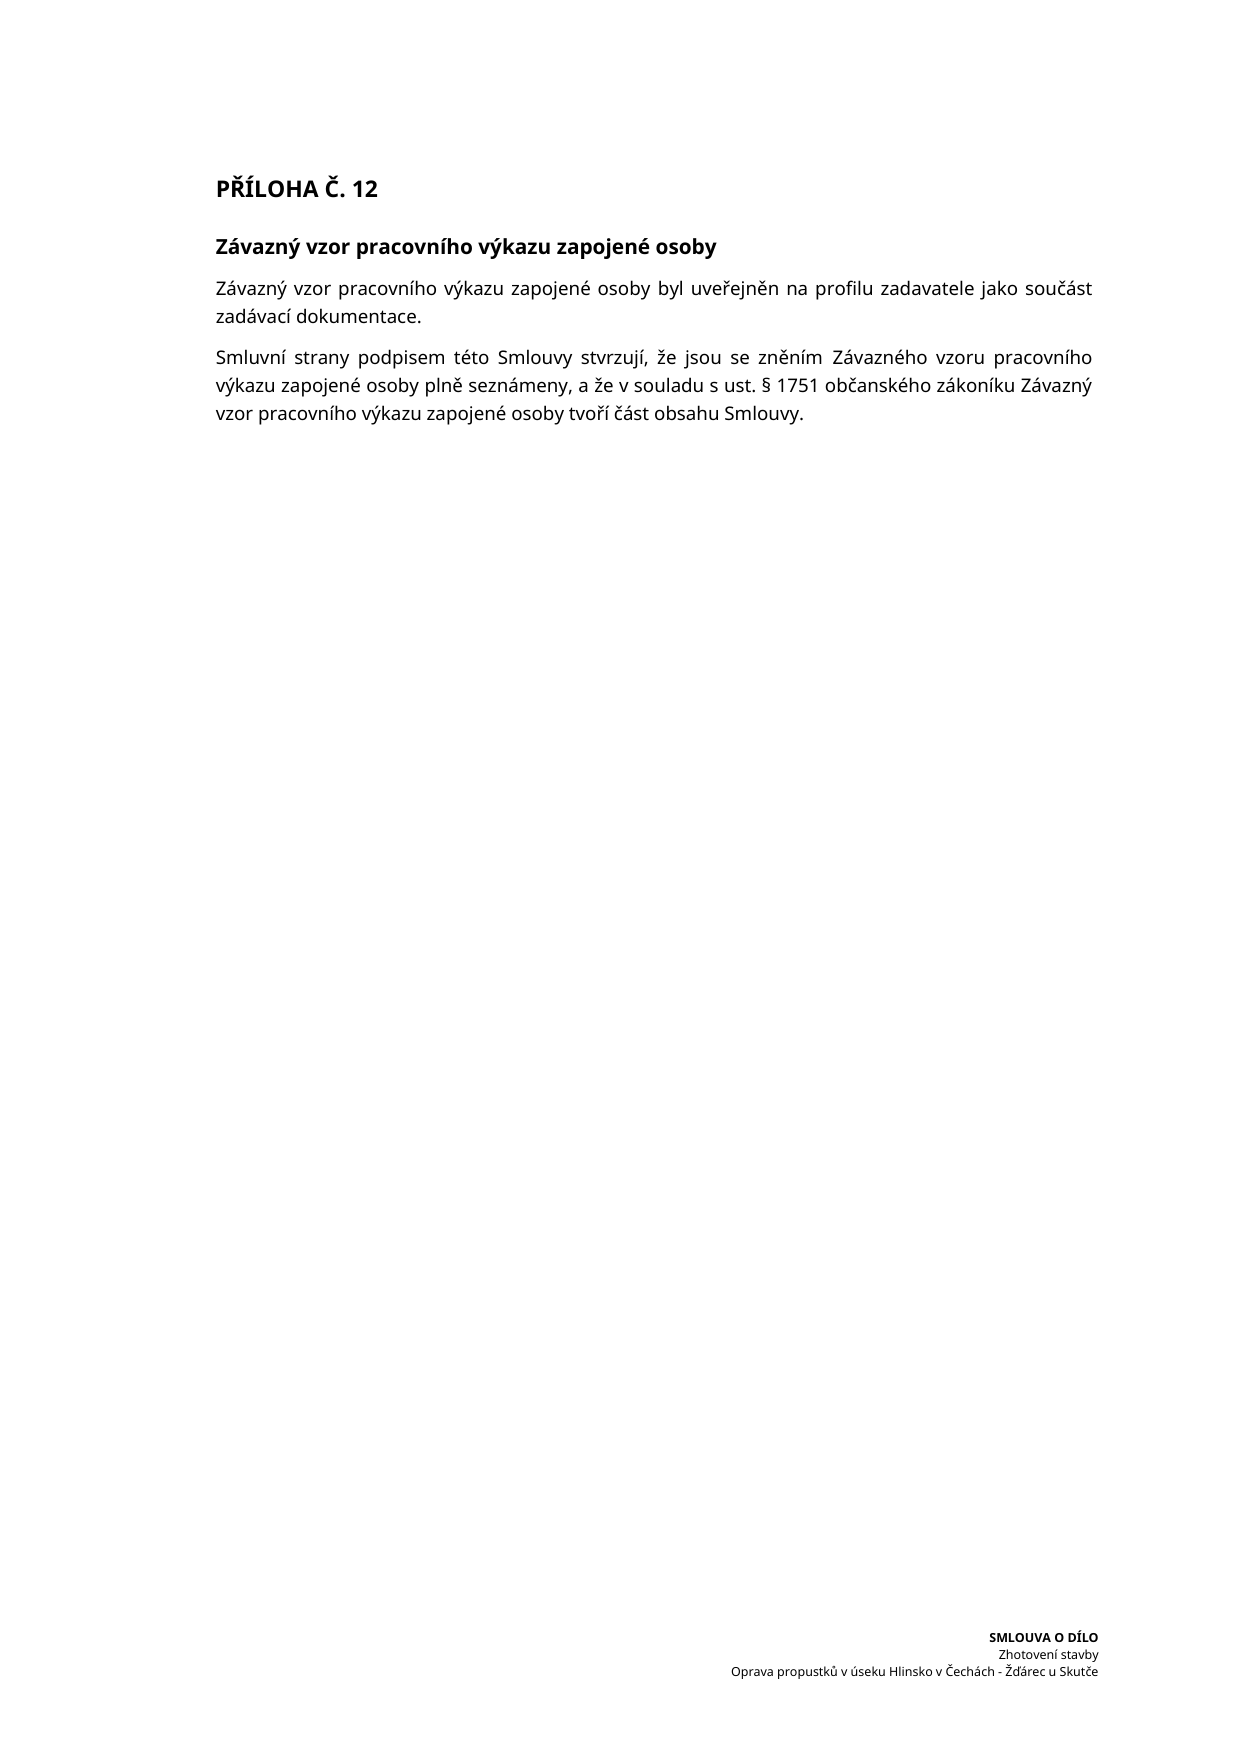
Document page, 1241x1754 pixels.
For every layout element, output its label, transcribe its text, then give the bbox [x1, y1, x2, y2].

text Příloha č. 12 [216, 172, 1093, 204]
text Závazný vzor pracovního výkazu zapojené osoby byl uveřejněn na profilu zadavatele jako součást zadávací dokumentace. [216, 276, 1093, 329]
text Smluvní strany podpisem této Smlouvy stvrzují, že jsou se zněním Závazného vzoru pracovního výkazu zapojené osoby plně seznámeny, a že v souladu s ust. § 1751 občanského zákoníku Závazný vzor pracovního výkazu zapojené osoby tvoří část obsahu Smlouvy. [216, 344, 1093, 426]
text Závazný vzor pracovního výkazu zapojené osoby [216, 232, 1093, 260]
